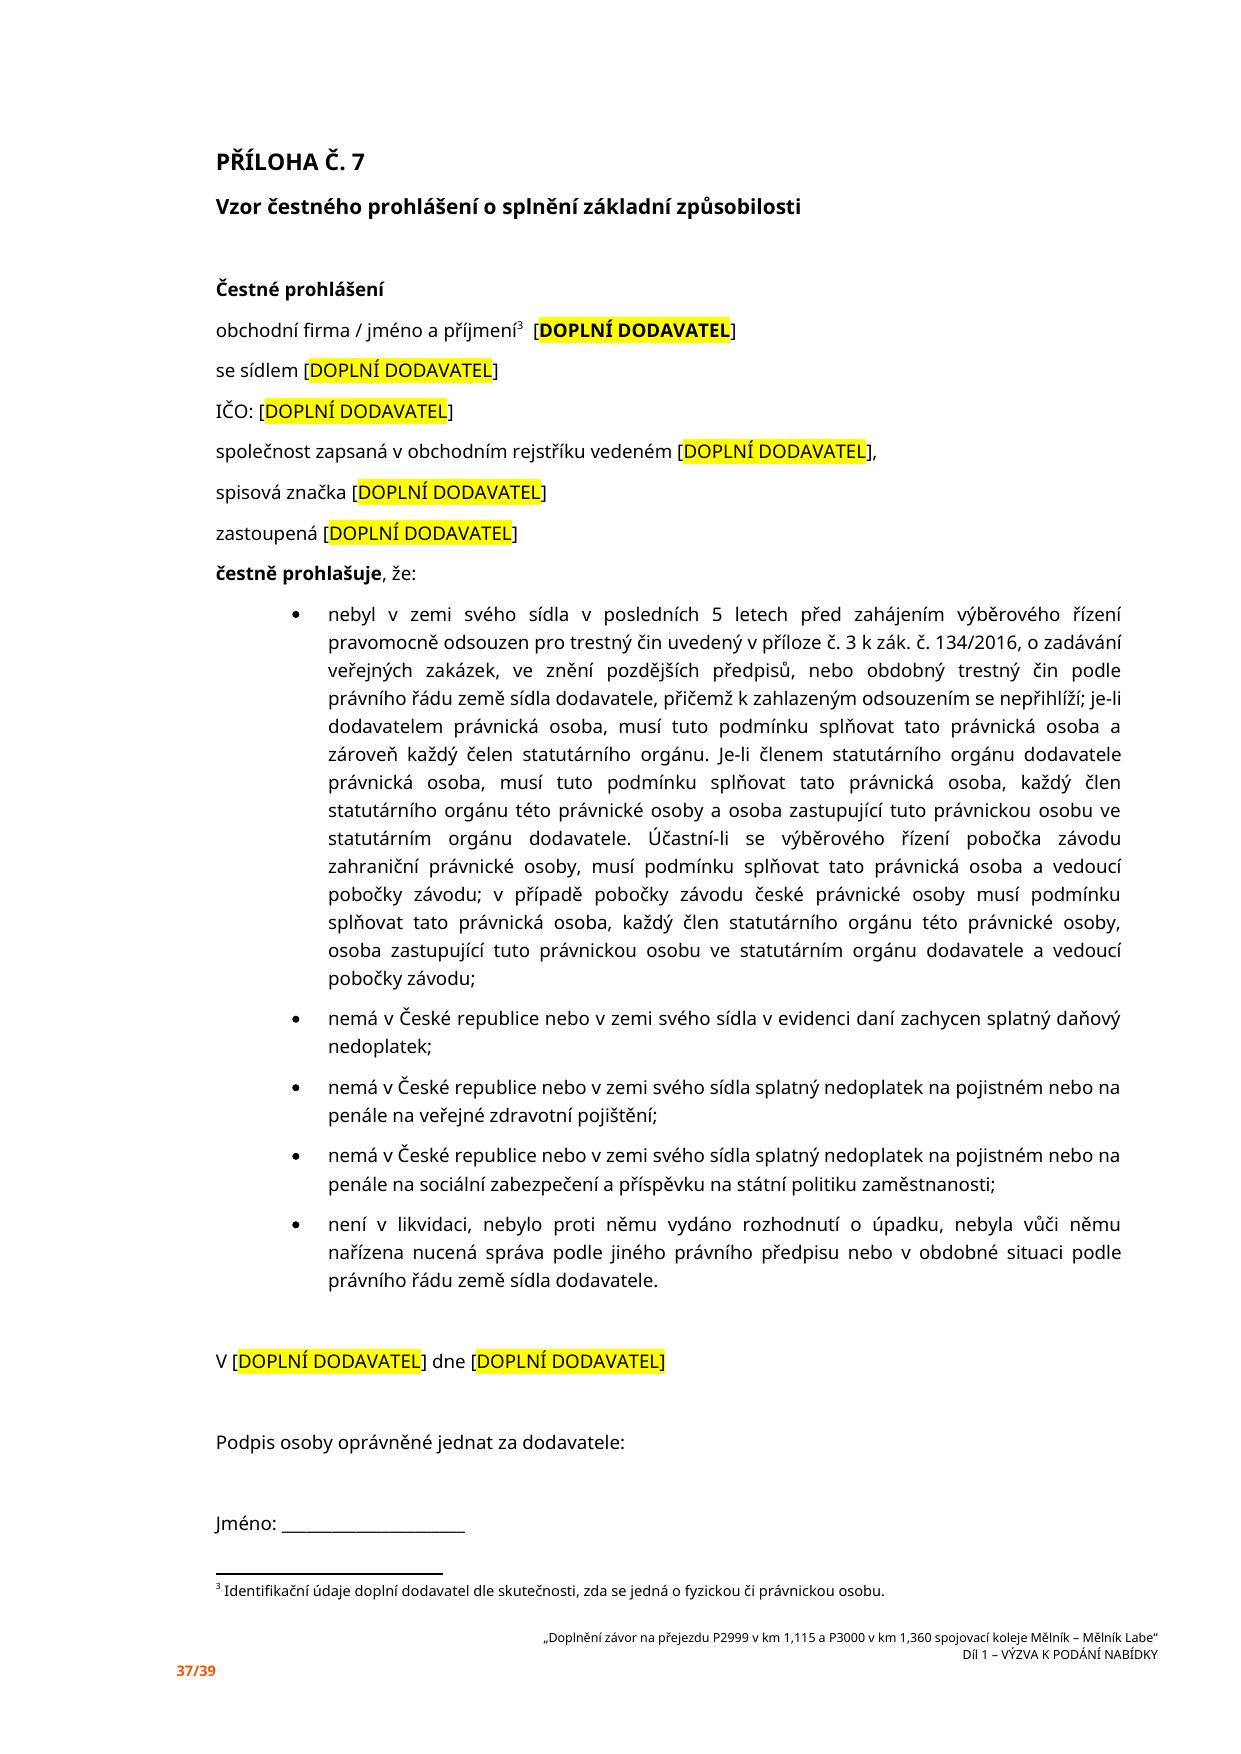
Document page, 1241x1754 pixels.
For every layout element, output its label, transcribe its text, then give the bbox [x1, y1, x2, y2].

text není v likvidaci, nebylo proti němu vydáno rozhodnutí o úpadku, nebyla vůči němu nařízena nucená správa podle jiného právního předpisu nebo v obdobné situaci podle právního řádu země sídla dodavatele. [292, 1211, 1122, 1293]
text spisová značka [DOPLNÍ DODAVATEL] [216, 479, 358, 505]
text se sídlem [DOPLNÍ DODAVATEL] [492, 358, 1122, 383]
text spisová značka [DOPLNÍ DODAVATEL] [541, 479, 1122, 505]
text nemá v České republice nebo v zemi svého sídla splatný nedoplatek na pojistném nebo na penále na sociální zabezpečení a příspěvku na státní politiku zaměstnanosti; [292, 1143, 1122, 1196]
text V [DOPLNÍ DODAVATEL] dne [DOPLNÍ DODAVATEL] [216, 1348, 1122, 1374]
text Podpis osoby oprávněné jednat za dodavatele: [216, 1429, 1122, 1455]
text Vzor čestného prohlášení o splnění základní způsobilosti [216, 192, 1122, 221]
text se sídlem [DOPLNÍ DODAVATEL] [216, 358, 309, 383]
text zastoupená [DOPLNÍ DODAVATEL] [216, 520, 329, 545]
text Jméno: ______________________ [216, 1511, 1122, 1536]
text společnost zapsaná v obchodním rejstříku vedeném [DOPLNÍ DODAVATEL], [866, 439, 1122, 464]
text IČO: [DOPLNÍ DODAVATEL] [447, 398, 1122, 424]
text nemá v České republice nebo v zemi svého sídla splatný nedoplatek na pojistném nebo na penále na veřejné zdravotní pojištění; [292, 1074, 1122, 1128]
text obchodní firma / jméno a příjmení [DOPLNÍ DODAVATEL] [730, 317, 1122, 343]
text Příloha č. 7 [216, 146, 1122, 177]
text nebyl v zemi svého sídla v posledních 5 letech před zahájením výběrového řízení pravomocně odsouzen pro trestný čin uvedený v příloze č. 3 k zák. č. 134/2016, o zadávání veřejných zakázek, ve znění pozdějších předpisů, nebo obdobný trestný čin podle právního řádu země sídla dodavatele, přičemž k zahlazeným odsouzením se nepřihlíží; je-li dodavatelem právnická osoba, musí tuto podmínku splňovat tato právnická osoba a zároveň každý čelen statutárního orgánu. Je-li členem statutárního orgánu dodavatele právnická osoba, musí tuto podmínku splňovat tato právnická osoba, každý člen statutárního orgánu této právnické osoby a osoba zastupující tuto právnickou osobu ve statutárním orgánu dodavatele. Účastní-li se výběrového řízení pobočka závodu zahraniční právnické osoby, musí podmínku splňovat tato právnická osoba a vedoucí pobočky závodu; v případě pobočky závodu české právnické osoby musí podmínku splňovat tato právnická osoba, každý člen statutárního orgánu této právnické osoby, osoba zastupující tuto právnickou osobu ve statutárním orgánu dodavatele a vedoucí pobočky závodu; [292, 601, 1122, 991]
text čestně prohlašuje, že: [216, 560, 1122, 586]
text Čestné prohlášení [216, 277, 1122, 302]
text zastoupená [DOPLNÍ DODAVATEL] [512, 520, 1122, 545]
text společnost zapsaná v obchodním rejstříku vedeném [DOPLNÍ DODAVATEL], [216, 439, 683, 464]
text obchodní firma / jméno a příjmení [DOPLNÍ DODAVATEL] [216, 317, 539, 343]
text nemá v České republice nebo v zemi svého sídla v evidenci daní zachycen splatný daňový nedoplatek; [292, 1006, 1122, 1059]
